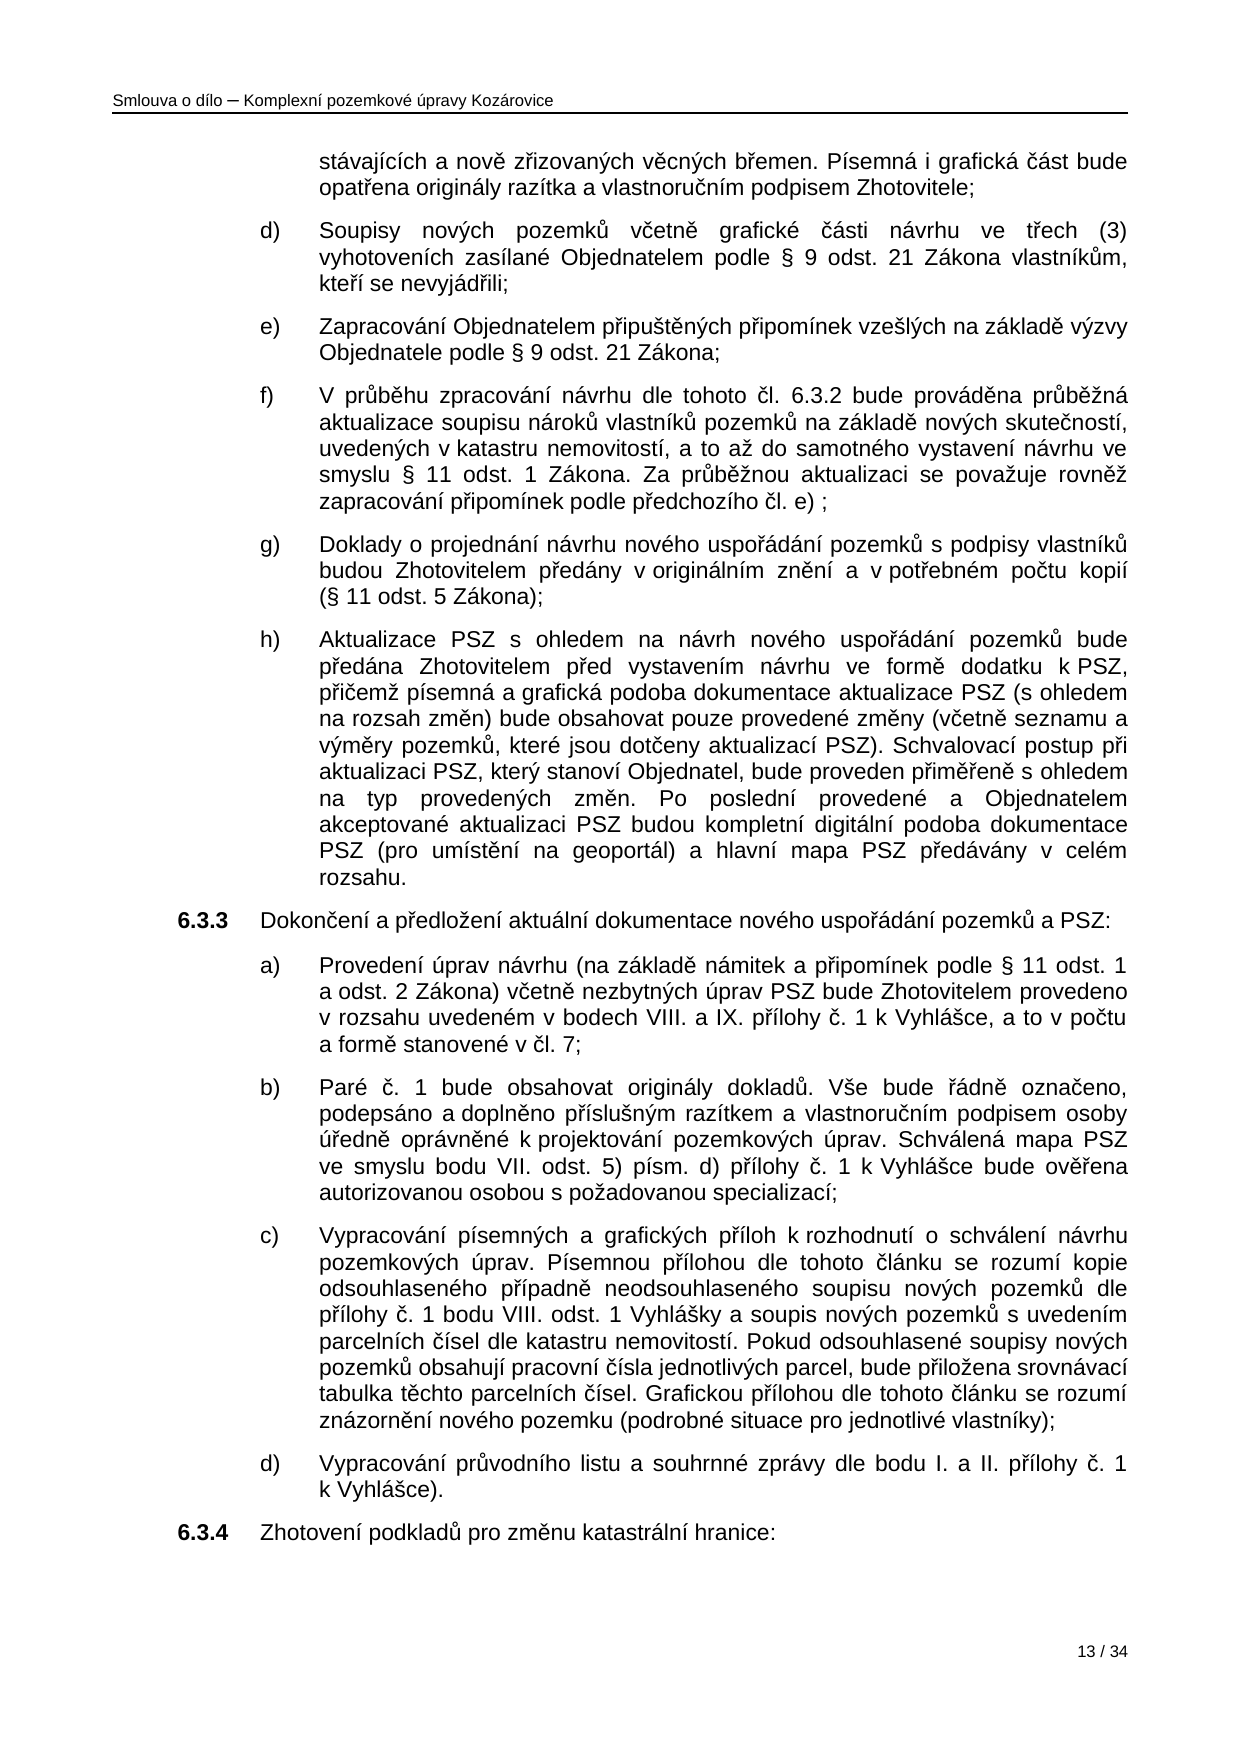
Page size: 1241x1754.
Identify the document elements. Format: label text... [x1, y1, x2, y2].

list Vypracování průvodního listu a souhrnné zprávy dle bodu I. a II. přílohy č. 1 k Vyhlášce). [260, 1450, 1128, 1502]
text Zhotovení podkladů pro změnu katastrální hranice: [177, 1519, 1128, 1545]
list Vypracování písemných a grafických příloh k rozhodnutí o schválení návrhu pozemkových úprav. Písemnou přílohou dle tohoto článku se rozumí kopie odsouhlaseného případně neodsouhlaseného soupisu nových pozemků dle přílohy č. 1 bodu VIII. odst. 1 Vyhlášky a soupis nových pozemků s uvedením parcelních čísel dle katastru nemovitostí. Pokud odsouhlasené soupisy nových pozemků obsahují pracovní čísla jednotlivých parcel, bude přiložena srovnávací tabulka těchto parcelních čísel. Grafickou přílohou dle tohoto článku se rozumí znázornění nového pozemku (podrobné situace pro jednotlivé vlastníky); [260, 1222, 1128, 1433]
list V průběhu zpracování návrhu dle tohoto čl. 6.3.2 bude prováděna průběžná aktualizace soupisu nároků vlastníků pozemků na základě nových skutečností, uvedených v katastru nemovitostí, a to až do samotného vystavení návrhu ve smyslu § 11 odst. 1 Zákona. Za průběžnou aktualizaci se považuje rovněž zapracování připomínek podle předchozího čl. e) ; [260, 382, 1128, 514]
list Provedení úprav návrhu (na základě námitek a připomínek podle § 11 odst. 1 a odst. 2 Zákona) včetně nezbytných úprav PSZ bude Zhotovitelem provedeno v rozsahu uvedeném v bodech VIII. a IX. přílohy č. 1 k Vyhlášce, a to v počtu a formě stanovené v čl. 7; [260, 952, 1128, 1057]
list Aktualizace PSZ s ohledem na návrh nového uspořádání pozemků bude předána Zhotovitelem před vystavením návrhu ve formě dodatku k PSZ, přičemž písemná a grafická podoba dokumentace aktualizace PSZ (s ohledem na rozsah změn) bude obsahovat pouze provedené změny (včetně seznamu a výměry pozemků, které jsou dotčeny aktualizací PSZ). Schvalovací postup při aktualizaci PSZ, který stanoví Objednatel, bude proveden přiměřeně s ohledem na typ provedených změn. Po poslední provedené a Objednatelem akceptované aktualizaci PSZ budou kompletní digitální podoba dokumentace PSZ (pro umístění na geoportál) a hlavní mapa PSZ předávány v celém rozsahu. [260, 626, 1128, 890]
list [260, 148, 1128, 200]
text Dokončení a předložení aktuální dokumentace nového uspořádání pozemků a PSZ: [177, 907, 1128, 933]
list Soupisy nových pozemků včetně grafické části návrhu ve třech (3) vyhotoveních zasílané Objednatelem podle § 9 odst. 21 Zákona vlastníkům, kteří se nevyjádřili; [260, 217, 1128, 296]
list Zapracování Objednatelem připuštěných připomínek vzešlých na základě výzvy Objednatele podle § 9 odst. 21 Zákona; [260, 313, 1128, 366]
list Doklady o projednání návrhu nového uspořádání pozemků s podpisy vlastníků budou Zhotovitelem předány v originálním znění a v potřebném počtu kopií (§ 11 odst. 5 Zákona); [260, 531, 1128, 610]
list Paré č. 1 bude obsahovat originály dokladů. Vše bude řádně označeno, podepsáno a doplněno příslušným razítkem a vlastnoručním podpisem osoby úředně oprávněné k projektování pozemkových úprav. Schválená mapa PSZ ve smyslu bodu VII. odst. 5) písm. d) přílohy č. 1 k Vyhlášce bude ověřena autorizovanou osobou s požadovanou specializací; [260, 1074, 1128, 1206]
